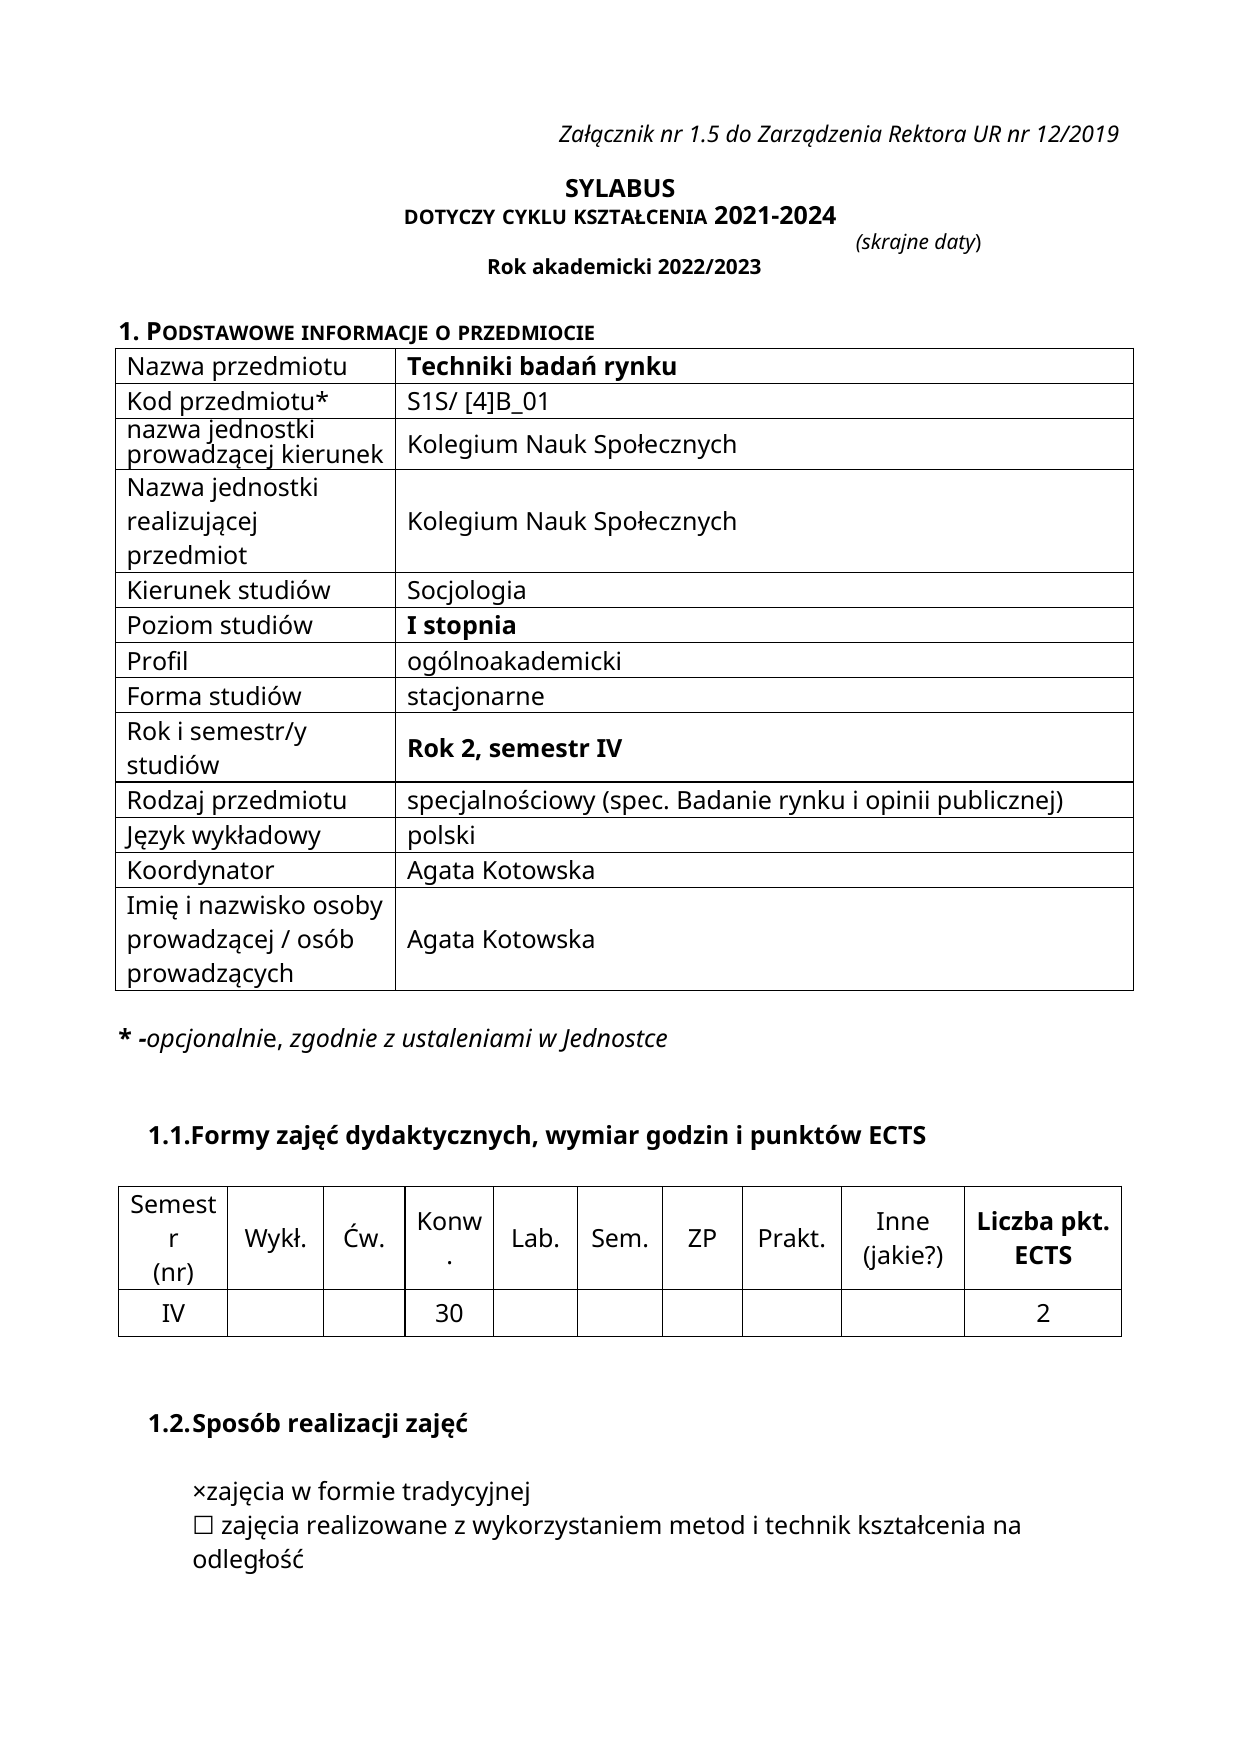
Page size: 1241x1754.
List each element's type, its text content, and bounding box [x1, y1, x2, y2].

table_header Nazwa przedmiotu [116, 349, 395, 382]
text 1.1.Formy zajęć dydaktycznych, wymiar godzin i punktów ECTS [148, 1117, 1122, 1152]
table_cell Kolegium Nauk Społecznych [396, 470, 1133, 572]
table_cell Kierunek studiów [116, 573, 395, 607]
text Załącznik nr 1.5 do Zarządzenia Rektora UR nr 12/2019 [118, 118, 1122, 149]
table_cell Agata Kotowska [396, 853, 1133, 887]
table_cell stacjonarne [396, 678, 1133, 712]
table_cell I stopnia [396, 608, 1133, 642]
table_cell Kod przedmiotu* [116, 384, 395, 418]
table_header ZP [663, 1187, 742, 1289]
text ×zajęcia w formie tradycyjnej [192, 1473, 1122, 1507]
text SYLABUS [118, 170, 1122, 204]
table_cell Imię i nazwisko osoby prowadzącej / osób prowadzących [116, 888, 395, 990]
table_header Sem. [578, 1187, 662, 1289]
table_header Semestr (nr) [119, 1187, 227, 1289]
table_cell IV [119, 1290, 227, 1336]
table_header Wykł. [228, 1187, 323, 1289]
table_header Techniki badań rynku [396, 349, 1133, 382]
table_cell [743, 1290, 841, 1336]
text ☐ zajęcia realizowane z wykorzystaniem metod i technik kształcenia na odległość [192, 1507, 1122, 1576]
text dotyczy cyklu kształcenia 2021-2024 [118, 204, 1122, 229]
table_header Inne (jakie?) [842, 1187, 964, 1289]
table_cell Socjologia [396, 573, 1133, 607]
table_cell Agata Kotowska [396, 888, 1133, 990]
table_cell 30 [406, 1290, 493, 1336]
table_cell polski [396, 818, 1133, 852]
table_cell Koordynator [116, 853, 395, 887]
table_cell Forma studiów [116, 678, 395, 712]
table_cell Profil [116, 643, 395, 677]
table_cell [494, 1290, 577, 1336]
text Rok akademicki 2022/2023 [118, 254, 1122, 279]
table_cell [228, 1290, 323, 1336]
table_header Liczba pkt. ECTS [965, 1187, 1121, 1289]
table_cell specjalnościowy (spec. Badanie rynku i opinii publicznej) [396, 783, 1133, 817]
table_cell [663, 1290, 742, 1336]
table_cell Rok 2, semestr IV [396, 713, 1133, 781]
table_cell Kolegium Nauk Społecznych [396, 419, 1133, 469]
table_cell nazwa jednostki prowadzącej kierunek [116, 419, 395, 469]
table_header Prakt. [743, 1187, 841, 1289]
text 1. Podstawowe informacje o przedmiocie [118, 313, 1122, 347]
text * -opcjonalnie, zgodnie z ustaleniami w Jednostce [118, 1020, 1122, 1054]
table_cell Język wykładowy [116, 818, 395, 852]
table_cell S1S/ [4]B_01 [396, 384, 1133, 418]
table_cell [324, 1290, 404, 1336]
table_cell Poziom studiów [116, 608, 395, 642]
table_header Lab. [494, 1187, 577, 1289]
text 1.2. Sposób realizacji zajęć [148, 1405, 1122, 1439]
table_header Ćw. [324, 1187, 404, 1289]
table_cell Rodzaj przedmiotu [116, 783, 395, 817]
table_cell Rok i semestr/y studiów [116, 713, 395, 781]
table_cell Nazwa jednostki realizującej przedmiot [116, 470, 395, 572]
table_cell 2 [965, 1290, 1121, 1336]
table_cell [578, 1290, 662, 1336]
table_cell ogólnoakademicki [396, 643, 1133, 677]
table_header Konw. [406, 1187, 493, 1289]
text (skrajne daty) [118, 229, 1122, 254]
table_cell [842, 1290, 964, 1336]
